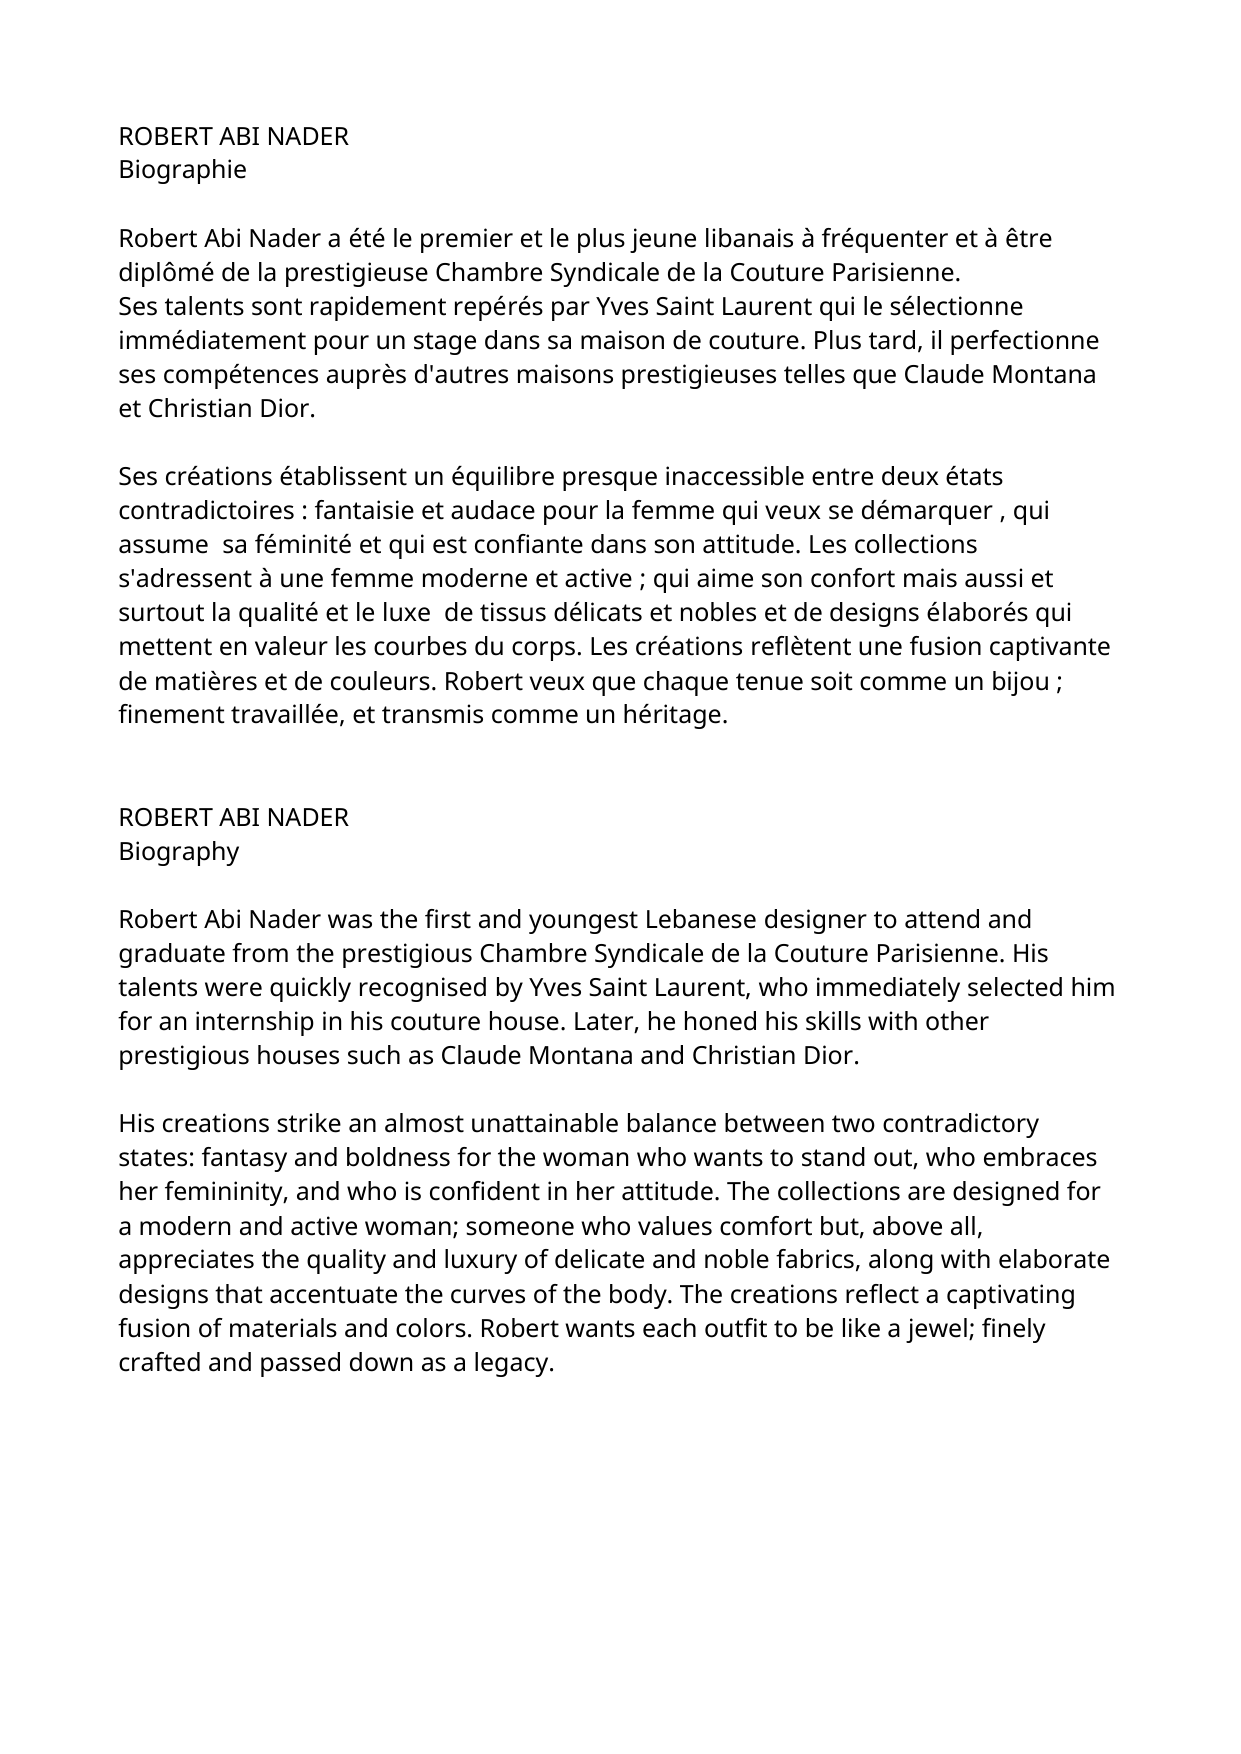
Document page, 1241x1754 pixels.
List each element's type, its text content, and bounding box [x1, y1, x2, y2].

text Biography [118, 833, 1122, 867]
text ROBERT ABI NADER [118, 799, 1122, 833]
text Ses créations établissent un équilibre presque inaccessible entre deux états contradictoires : fantaisie et audace pour la femme qui veux se démarquer , qui assume sa féminité et qui est confiante dans son attitude. Les collections s'adressent à une femme moderne et active ; qui aime son confort mais aussi et surtout la qualité et le luxe de tissus délicats et nobles et de designs élaborés qui mettent en valeur les courbes du corps. Les créations reflètent une fusion captivante de matières et de couleurs. Robert veux que chaque tenue soit comme un bijou ; finement travaillée, et transmis comme un héritage. [118, 459, 1122, 731]
text Robert Abi Nader was the first and youngest Lebanese designer to attend and graduate from the prestigious Chambre Syndicale de la Couture Parisienne. His talents were quickly recognised by Yves Saint Laurent, who immediately selected him for an internship in his couture house. Later, he honed his skills with other prestigious houses such as Claude Montana and Christian Dior. [118, 902, 1122, 1072]
text His creations strike an almost unattainable balance between two contradictory states: fantasy and boldness for the woman who wants to stand out, who embraces her femininity, and who is confident in her attitude. The collections are designed for a modern and active woman; someone who values comfort but, above all, appreciates the quality and luxury of delicate and noble fabrics, along with elaborate designs that accentuate the curves of the body. The creations reflect a captivating fusion of materials and colors. Robert wants each outfit to be like a jewel; finely crafted and passed down as a legacy. [118, 1106, 1122, 1378]
text ROBERT ABI NADER [118, 118, 1122, 152]
text Robert Abi Nader a été le premier et le plus jeune libanais à fréquenter et à être diplômé de la prestigieuse Chambre Syndicale de la Couture Parisienne. [118, 220, 1122, 288]
text Biographie [118, 152, 1122, 186]
text Ses talents sont rapidement repérés par Yves Saint Laurent qui le sélectionne immédiatement pour un stage dans sa maison de couture. Plus tard, il perfectionne ses compétences auprès d'autres maisons prestigieuses telles que Claude Montana et Christian Dior. [118, 288, 1122, 425]
